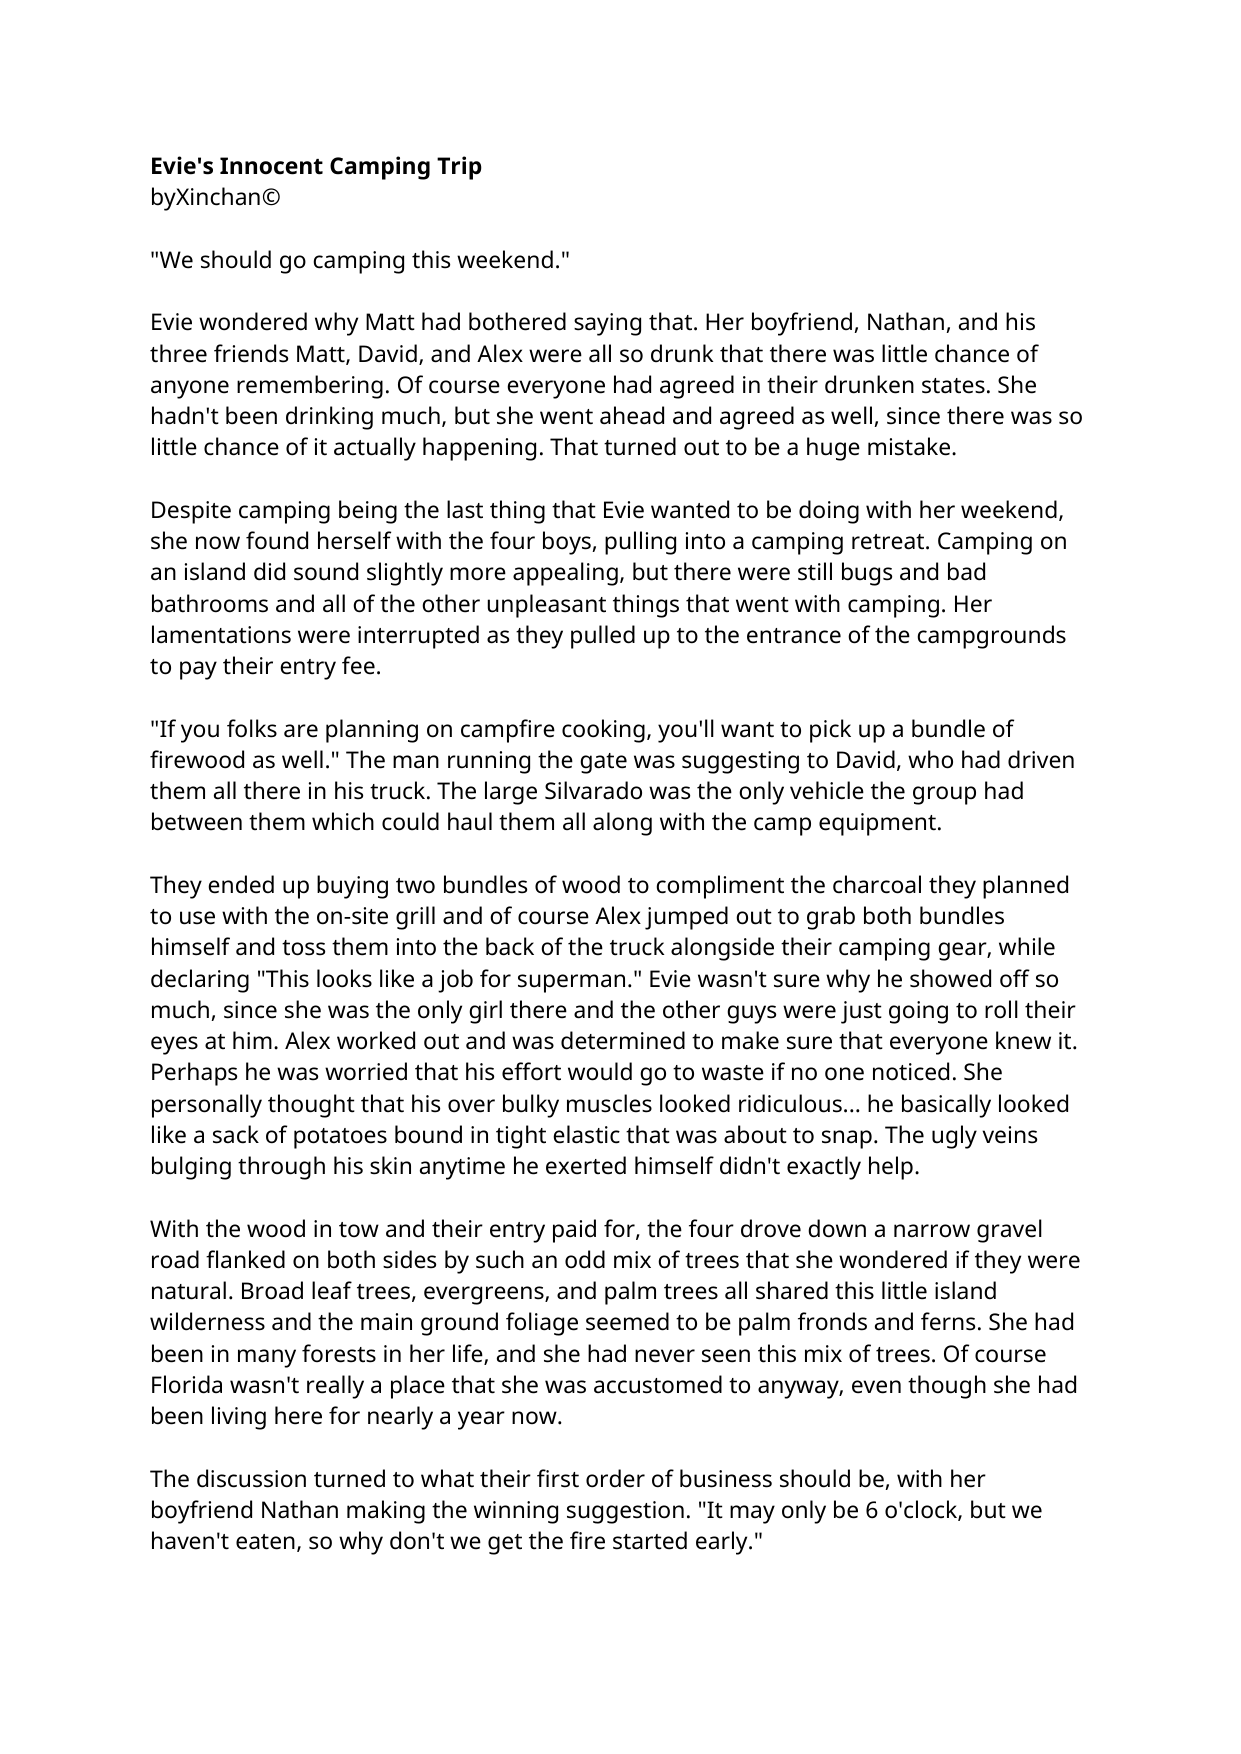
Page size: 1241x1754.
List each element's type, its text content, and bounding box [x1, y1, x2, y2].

text Evie's Innocent Camping Trip [150, 150, 1090, 181]
text byXinchan© [150, 181, 1090, 212]
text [150, 244, 1090, 1587]
